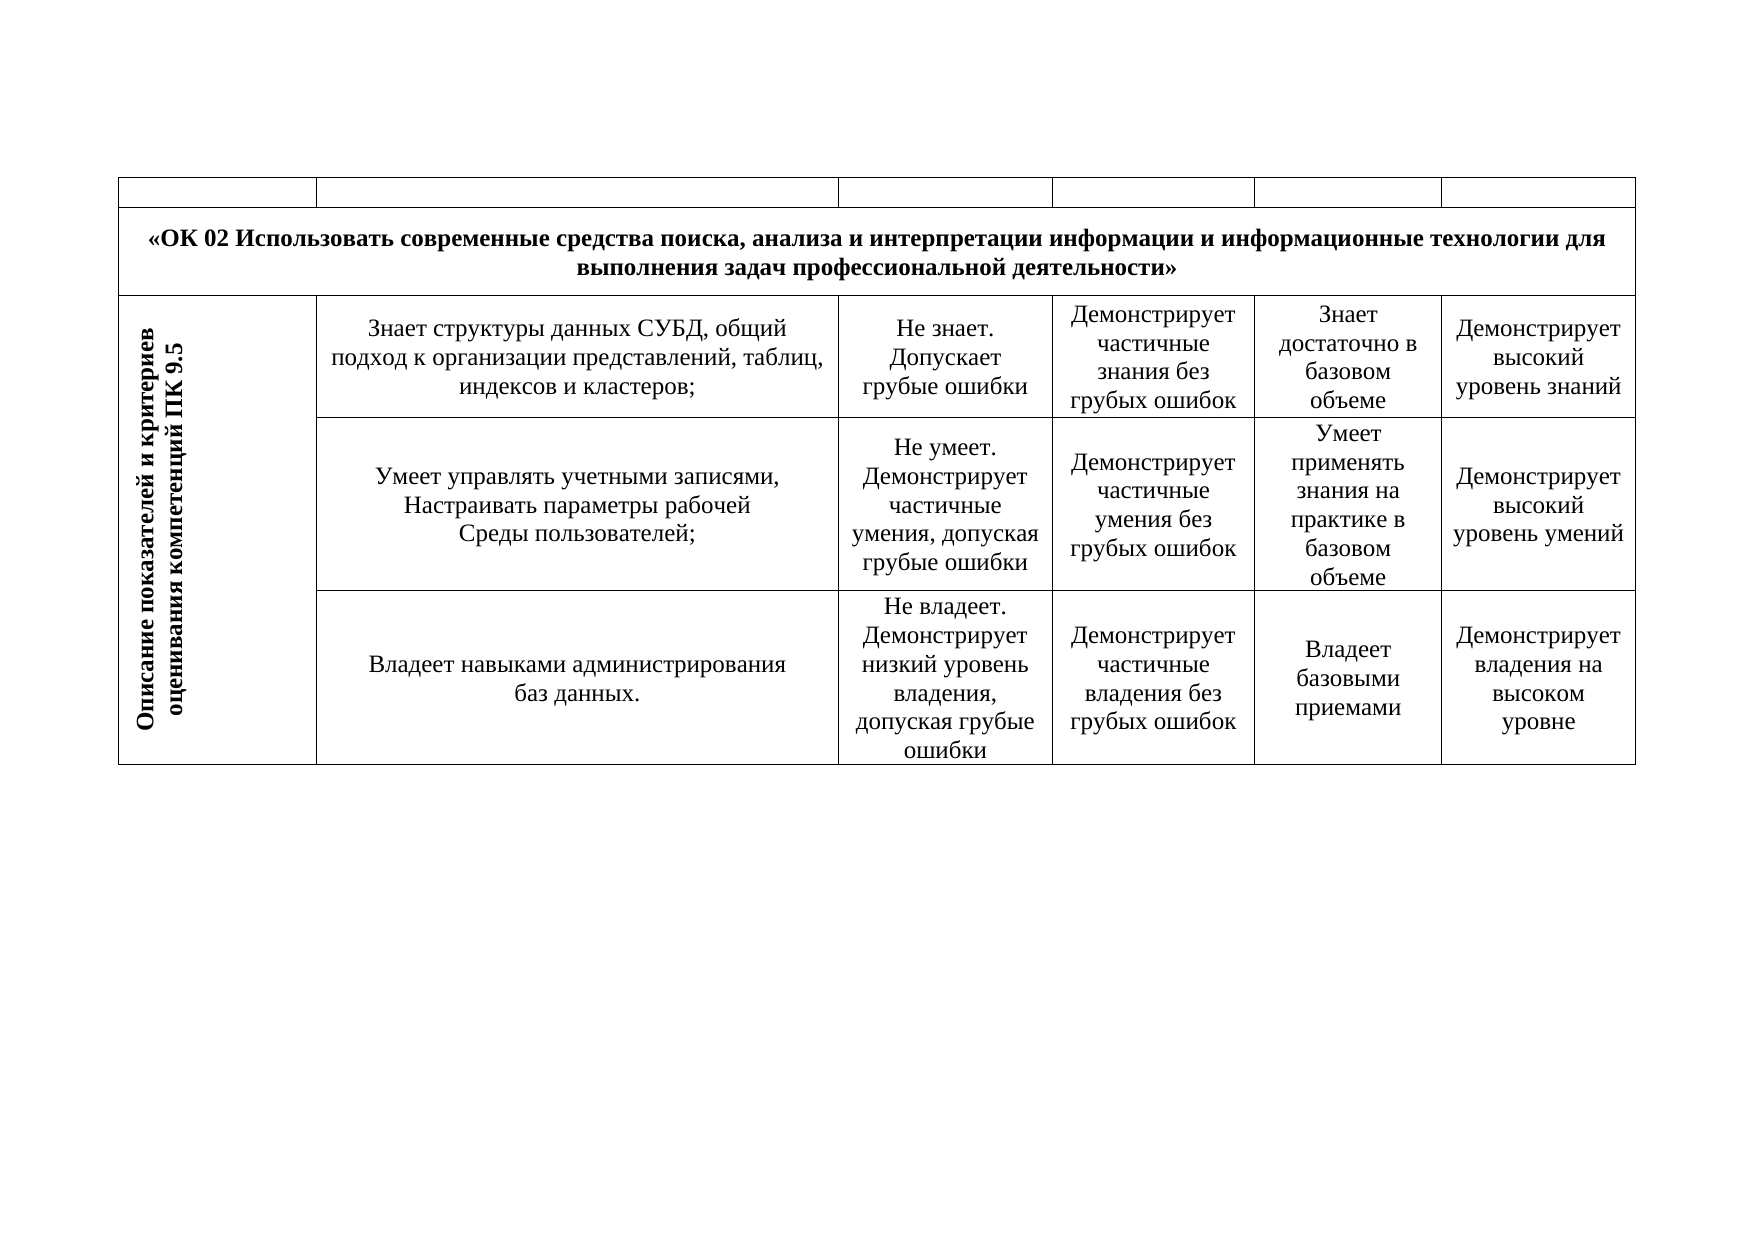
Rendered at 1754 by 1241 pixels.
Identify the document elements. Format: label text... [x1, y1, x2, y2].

table_cell Демонстрирует частичные владения без грубых ошибок [1053, 591, 1254, 764]
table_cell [1255, 178, 1441, 207]
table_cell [839, 178, 1052, 207]
table_cell Знает структуры данных СУБД, общий подход к организации представлений, таблиц, индексов и кластеров; [317, 296, 838, 417]
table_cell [317, 178, 838, 207]
table_cell Владеет базовыми приемами [1255, 591, 1441, 764]
table_cell Умеет применять знания на практике в базовом объеме [1255, 418, 1441, 590]
table_cell Демонстрирует высокий уровень знаний [1442, 296, 1635, 417]
table_cell Демонстрирует частичные умения без грубых ошибок [1053, 418, 1254, 590]
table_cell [1442, 178, 1635, 207]
table_cell Умеет управлять учетными записями, Настраивать параметры рабочей Среды пользователей; [317, 418, 838, 590]
table_cell Демонстрирует высокий уровень умений [1442, 418, 1635, 590]
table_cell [1053, 178, 1254, 207]
table_cell Не знает. Допускает грубые ошибки [839, 296, 1052, 417]
table_cell «ОК 02 Использовать современные средства поиска, анализа и интерпретации информации и информационные технологии для выполнения задач профессиональной деятельности» [119, 208, 1635, 295]
table_cell Описание показателей и критериев оценивания компетенций ПК 9.5 [119, 296, 316, 764]
table_cell Знает достаточно в базовом объеме [1255, 296, 1441, 417]
table_cell Демонстрирует владения на высоком уровне [1442, 591, 1635, 764]
table_cell Демонстрирует частичные знания без грубых ошибок [1053, 296, 1254, 417]
table_cell Владеет навыками администрирования баз данных. [317, 591, 838, 764]
table_cell Не умеет. Демонстрирует частичные умения, допуская грубые ошибки [839, 418, 1052, 590]
table_cell Не владеет. Демонстрирует низкий уровень владения, допуская грубые ошибки [839, 591, 1052, 764]
